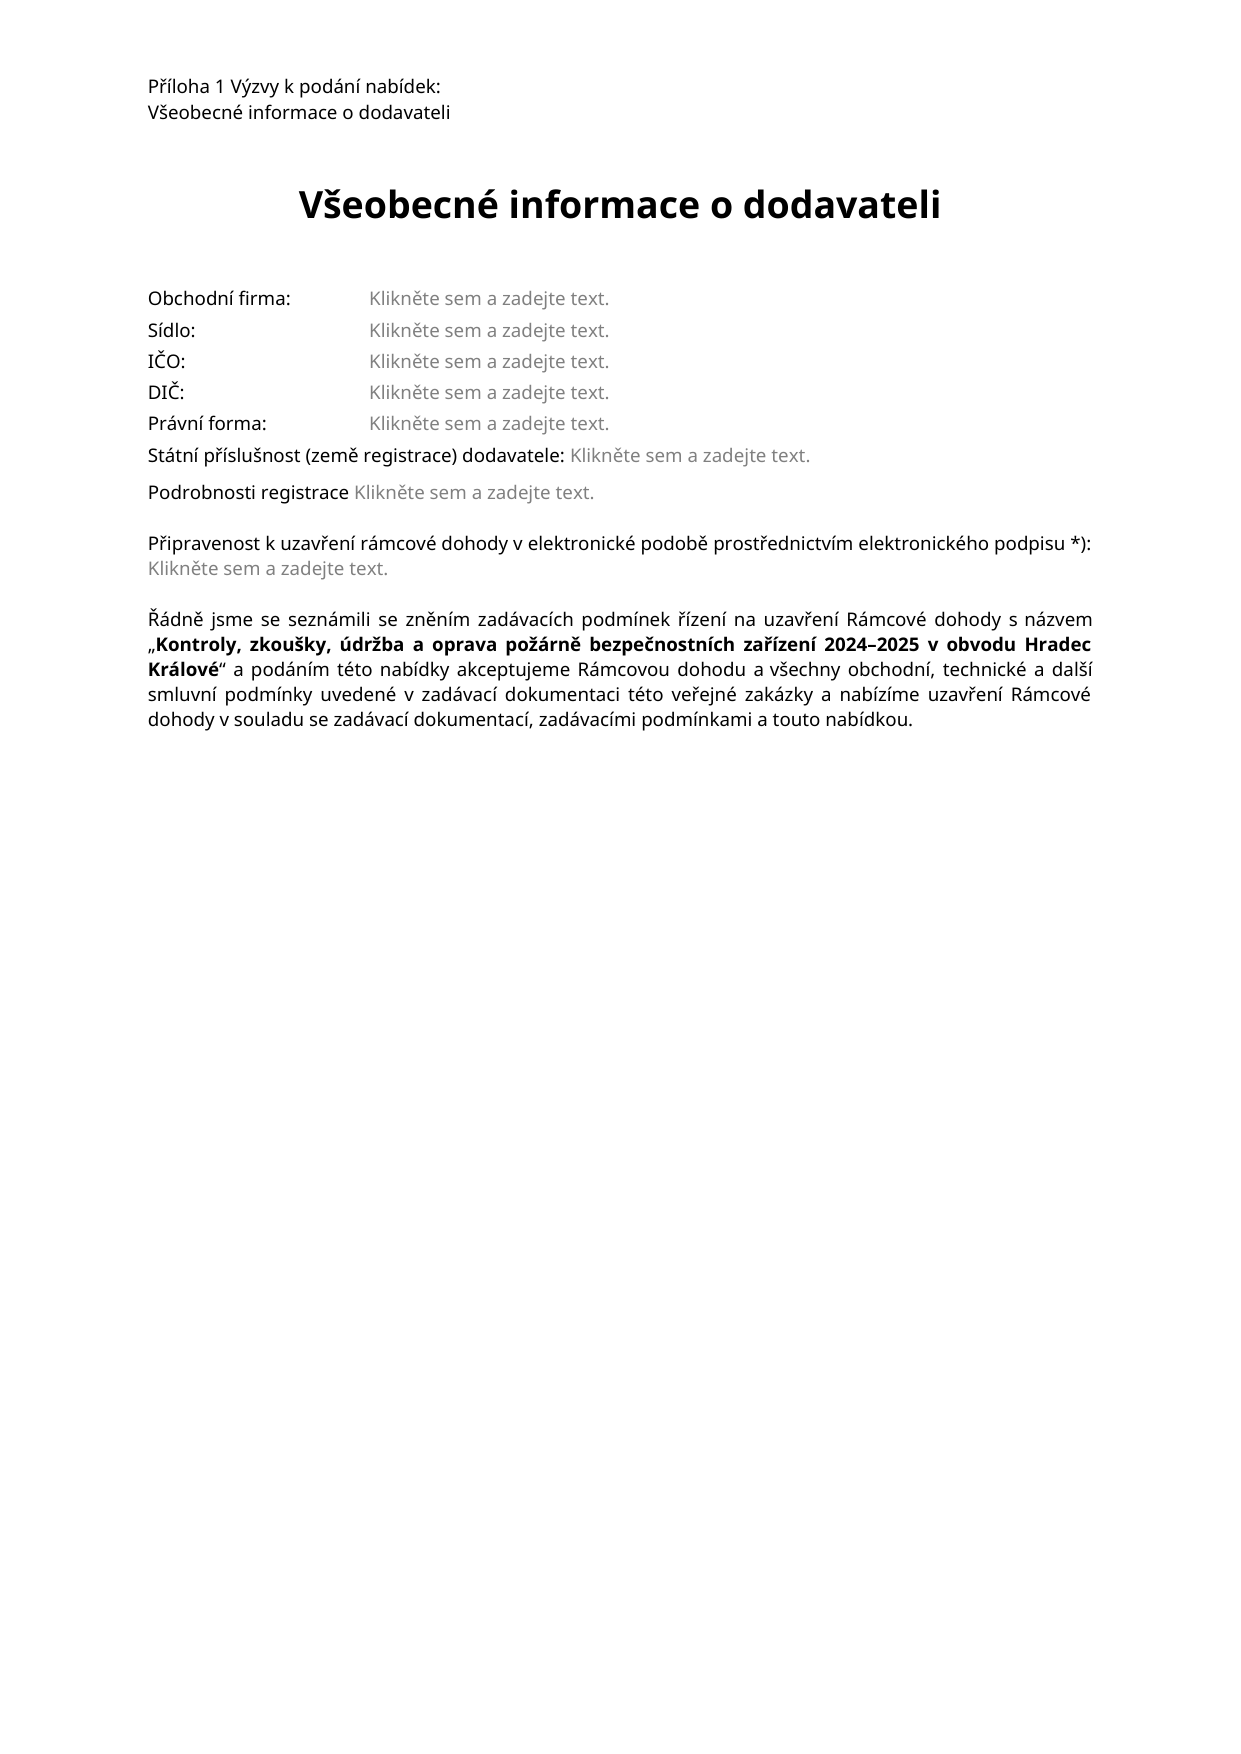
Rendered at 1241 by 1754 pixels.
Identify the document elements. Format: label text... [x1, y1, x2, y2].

text Řádně jsme se seznámili se zněním zadávacích podmínek řízení na uzavření Rámcové dohody s názvem „Kontroly, zkoušky, údržba a oprava požárně bezpečnostních zařízení 2024–2025 v obvodu Hradec Králové“ a podáním této nabídky akceptujeme Rámcovou dohodu a všechny obchodní, technické a další smluvní podmínky uvedené v zadávací dokumentaci této veřejné zakázky a nabízíme uzavření Rámcové dohody v souladu se zadávací dokumentací, zadávacími podmínkami a touto nabídkou. [148, 606, 1093, 731]
text Obchodní firma: [148, 286, 1093, 311]
text IČO: [148, 348, 1093, 373]
text Sídlo: [148, 317, 1093, 342]
text Státní příslušnost (země registrace) dodavatele: [148, 442, 1093, 467]
title Všeobecné informace o dodavateli [148, 178, 1093, 229]
text Připravenost k uzavření rámcové dohody v elektronické podobě prostřednictvím elektronického podpisu *): [148, 530, 1093, 581]
text DIČ: [148, 379, 1093, 404]
text Právní forma: [148, 411, 1093, 436]
text Podrobnosti registrace [148, 479, 1093, 504]
